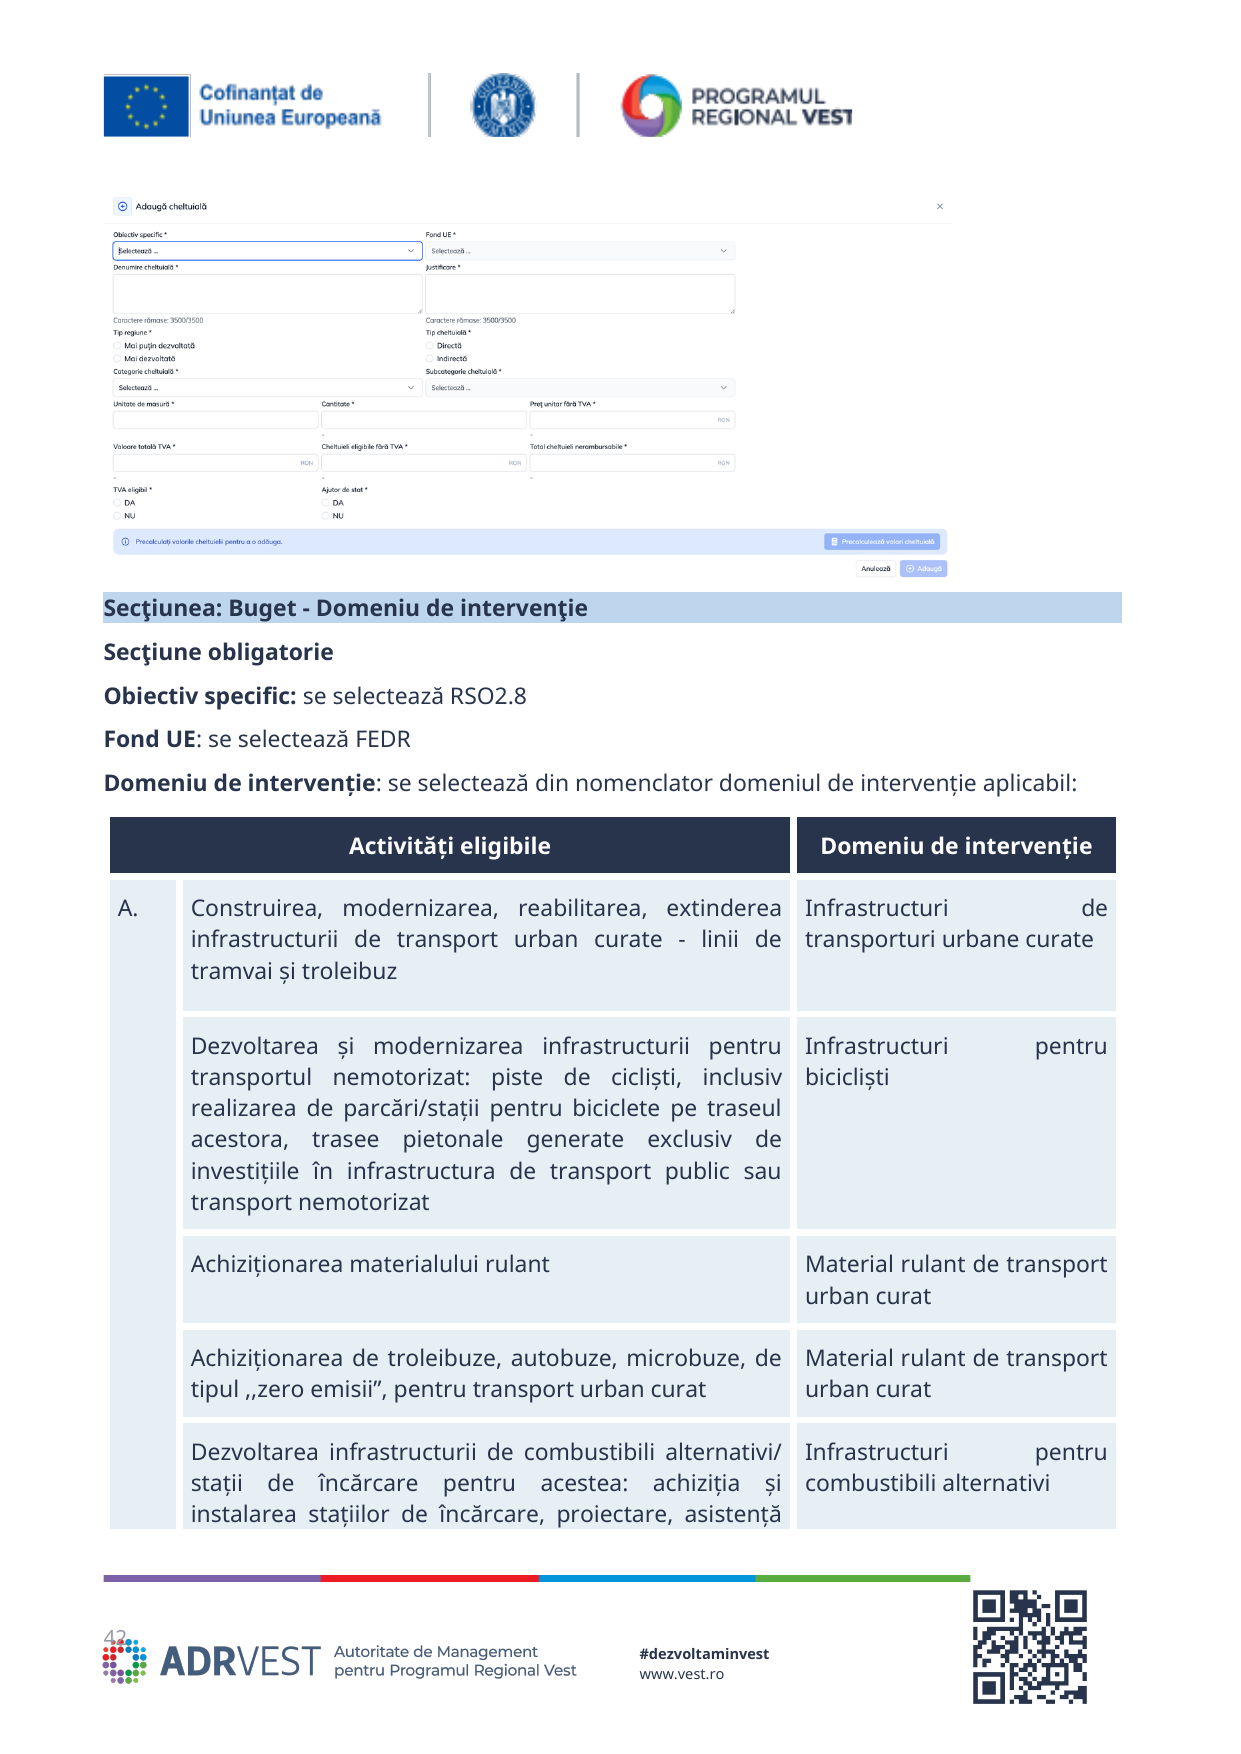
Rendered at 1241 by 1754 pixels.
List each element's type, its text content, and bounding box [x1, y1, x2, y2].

text Secţiune obligatorie [103, 636, 1122, 667]
picture [964, 1581, 1096, 1713]
text Fond UE: se selectează FEDR [103, 723, 1122, 754]
table_cell Infrastructuri pentru bicicliști [797, 1017, 1116, 1229]
table_cell Achiziționarea de troleibuze, autobuze, microbuze, de tipul ,,zero emisii”, pentru transport urban curat [183, 1330, 790, 1417]
table_cell A. [110, 880, 176, 1529]
table_header Activități eligibile [110, 817, 790, 873]
table_cell Construirea, modernizarea, reabilitarea, extinderea infrastructurii de transport urban curate - linii de tramvai și troleibuz [183, 880, 790, 1011]
table_cell Infrastructuri pentru combustibili alternativi [797, 1423, 1116, 1529]
text Secţiunea: Buget - Domeniu de intervenţie [103, 592, 1122, 623]
table_cell Material rulant de transport urban curat [797, 1330, 1116, 1417]
table_cell Dezvoltarea și modernizarea infrastructurii pentru transportul nemotorizat: piste de cicliști, inclusiv realizarea de parcări/stații pentru biciclete pe traseul acestora, trasee pietonale generate exclusiv de investițiile în infrastructura de transport public sau transport nemotorizat [183, 1017, 790, 1229]
text Domeniu de intervenție: se selectează din nomenclator domeniul de intervenție aplicabil: [103, 767, 1122, 798]
text Obiectiv specific: se selectează RSO2.8 [103, 679, 1122, 711]
table_cell Material rulant de transport urban curat [797, 1236, 1116, 1323]
table_cell Achiziționarea materialului rulant [183, 1236, 790, 1323]
table_cell Infrastructuri de transporturi urbane curate [797, 880, 1116, 1011]
picture [103, 191, 952, 580]
picture [93, 1636, 582, 1687]
table_header Domeniu de intervenție [797, 817, 1116, 873]
